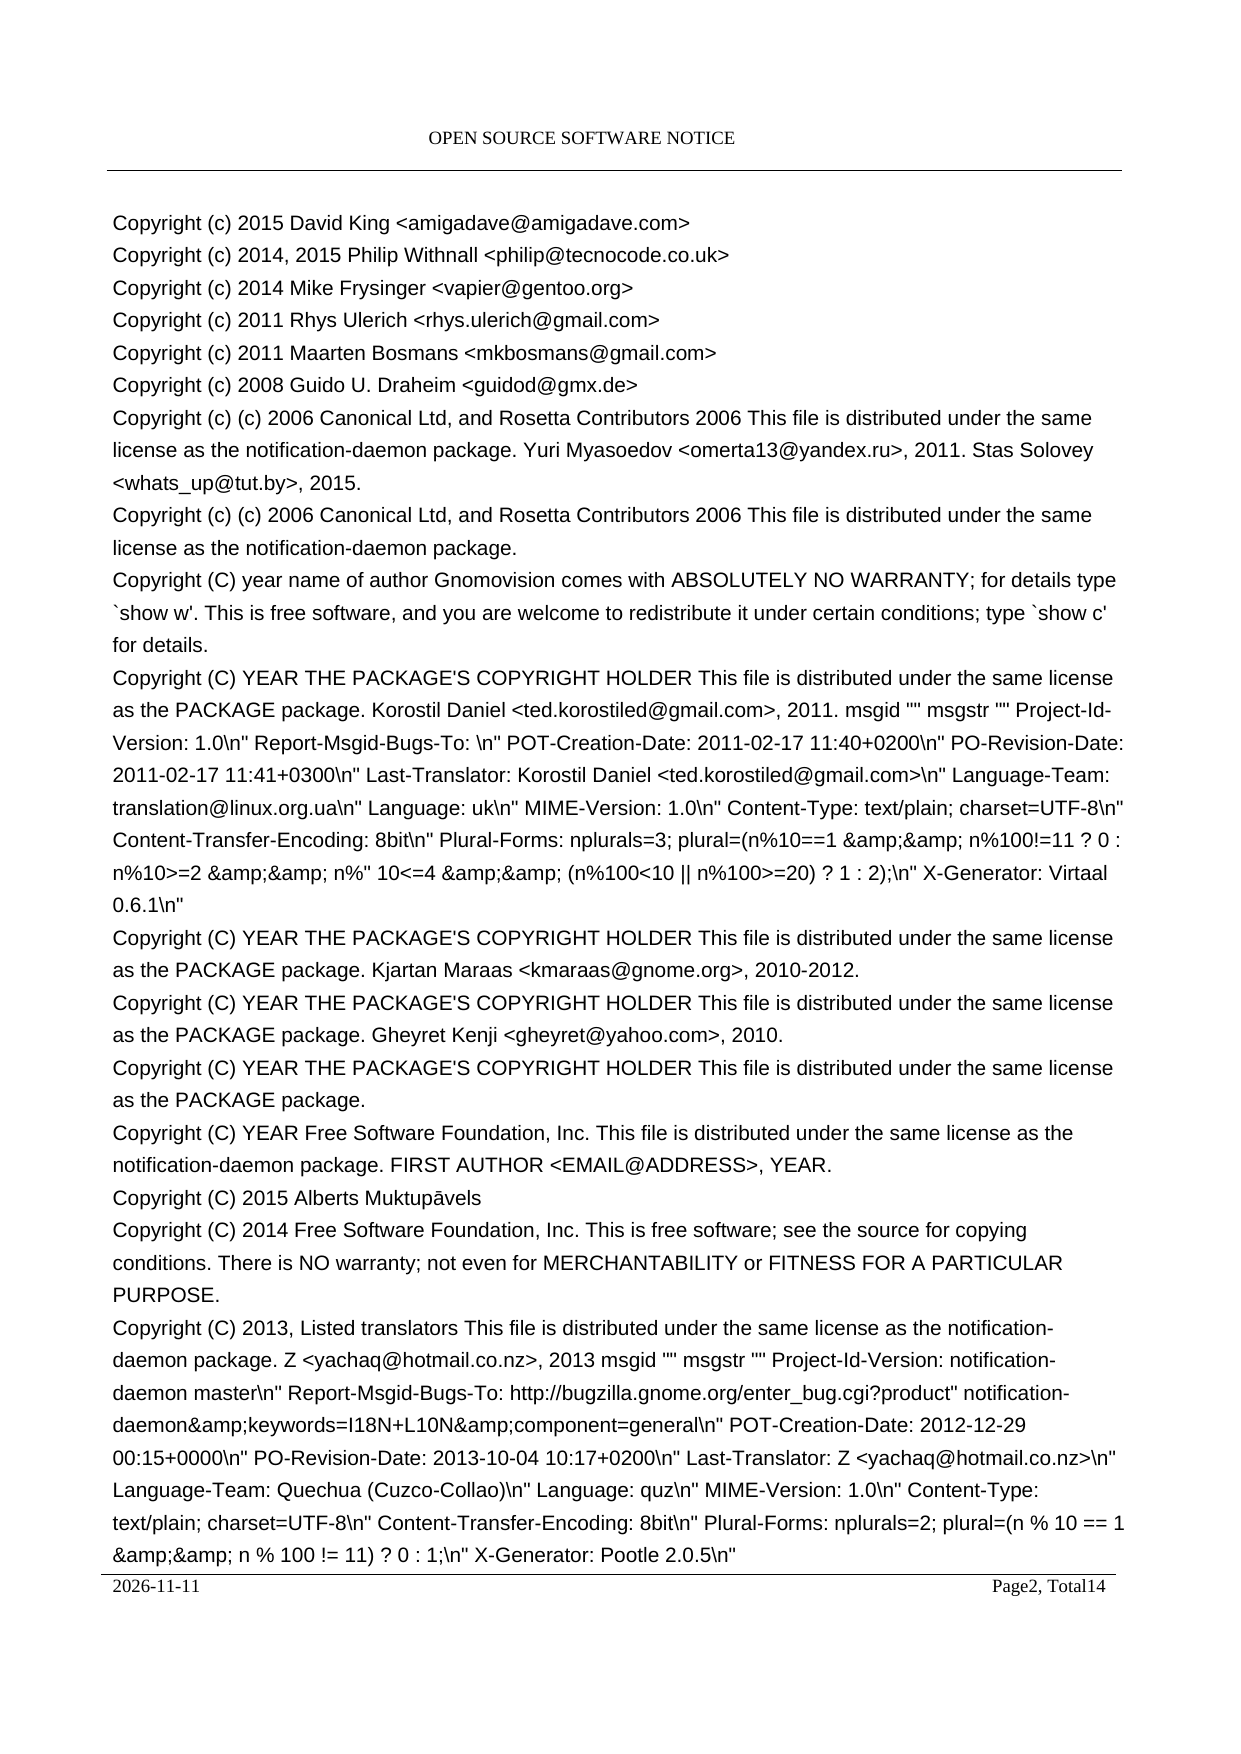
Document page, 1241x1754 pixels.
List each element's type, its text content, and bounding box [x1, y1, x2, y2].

text Copyright (c) 2008 Guido U. Draheim <guidod@gmx.de> [112, 369, 1128, 401]
text Copyright (c) (c) 2006 Canonical Ltd, and Rosetta Contributors 2006 This file is distributed under the same license as the notification-daemon package. [112, 499, 1128, 564]
text Copyright (c) (c) 2006 Canonical Ltd, and Rosetta Contributors 2006 This file is distributed under the same license as the notification-daemon package. Yuri Myasoedov <omerta13@yandex.ru>, 2011. Stas Solovey <whats_up@tut.by>, 2015. [112, 401, 1128, 499]
text Copyright (C) 2015 Alberts Muktupāvels [112, 1181, 1128, 1214]
text Copyright (C) 2013, Listed translators This file is distributed under the same license as the notification-daemon package. Z <yachaq@hotmail.co.nz>, 2013 msgid "" msgstr "" Project-Id-Version: notification-daemon master\n" Report-Msgid-Bugs-To: http://bugzilla.gnome.org/enter_bug.cgi?product" notification-daemon&amp;keywords=I18N+L10N&amp;component=general\n" POT-Creation-Date: 2012-12-29 00:15+0000\n" PO-Revision-Date: 2013-10-04 10:17+0200\n" Last-Translator: Z <yachaq@hotmail.co.nz>\n" Language-Team: Quechua (Cuzco-Collao)\n" Language: quz\n" MIME-Version: 1.0\n" Content-Type: text/plain; charset=UTF-8\n" Content-Transfer-Encoding: 8bit\n" Plural-Forms: nplurals=2; plural=(n % 10 == 1 &amp;&amp; n % 100 != 11) ? 0 : 1;\n" X-Generator: Pootle 2.0.5\n" [112, 1311, 1128, 1571]
text Copyright (C) 2014 Free Software Foundation, Inc. This is free software; see the source for copying conditions. There is NO warranty; not even for MERCHANTABILITY or FITNESS FOR A PARTICULAR PURPOSE. [112, 1214, 1128, 1311]
text Copyright (C) YEAR THE PACKAGE'S COPYRIGHT HOLDER This file is distributed under the same license as the PACKAGE package. [112, 1051, 1128, 1116]
text Copyright (c) 2011 Rhys Ulerich <rhys.ulerich@gmail.com> [112, 304, 1128, 336]
text Copyright (C) YEAR THE PACKAGE'S COPYRIGHT HOLDER This file is distributed under the same license as the PACKAGE package. Kjartan Maraas <kmaraas@gnome.org>, 2010-2012. [112, 921, 1128, 986]
text Copyright (c) 2014, 2015 Philip Withnall <philip@tecnocode.co.uk> [112, 239, 1128, 271]
text Copyright (C) YEAR Free Software Foundation, Inc. This file is distributed under the same license as the notification-daemon package. FIRST AUTHOR <EMAIL@ADDRESS>, YEAR. [112, 1116, 1128, 1181]
text Copyright (C) YEAR THE PACKAGE'S COPYRIGHT HOLDER This file is distributed under the same license as the PACKAGE package. Gheyret Kenji <gheyret@yahoo.com>, 2010. [112, 986, 1128, 1051]
text Copyright (c) 2014 Mike Frysinger <vapier@gentoo.org> [112, 271, 1128, 304]
text Copyright (C) YEAR THE PACKAGE'S COPYRIGHT HOLDER This file is distributed under the same license as the PACKAGE package. Korostil Daniel <ted.korostiled@gmail.com>, 2011. msgid "" msgstr "" Project-Id-Version: 1.0\n" Report-Msgid-Bugs-To: \n" POT-Creation-Date: 2011-02-17 11:40+0200\n" PO-Revision-Date: 2011-02-17 11:41+0300\n" Last-Translator: Korostil Daniel <ted.korostiled@gmail.com>\n" Language-Team: translation@linux.org.ua\n" Language: uk\n" MIME-Version: 1.0\n" Content-Type: text/plain; charset=UTF-8\n" Content-Transfer-Encoding: 8bit\n" Plural-Forms: nplurals=3; plural=(n%10==1 &amp;&amp; n%100!=11 ? 0 : n%10>=2 &amp;&amp; n%" 10<=4 &amp;&amp; (n%100<10 || n%100>=20) ? 1 : 2);\n" X-Generator: Virtaal 0.6.1\n" [112, 661, 1128, 921]
text Copyright (C) year name of author Gnomovision comes with ABSOLUTELY NO WARRANTY; for details type `show w'. This is free software, and you are welcome to redistribute it under certain conditions; type `show c' for details. [112, 564, 1128, 661]
text Copyright (c) 2011 Maarten Bosmans <mkbosmans@gmail.com> [112, 336, 1128, 369]
text Copyright (c) 2015 David King <amigadave@amigadave.com> [112, 206, 1128, 239]
